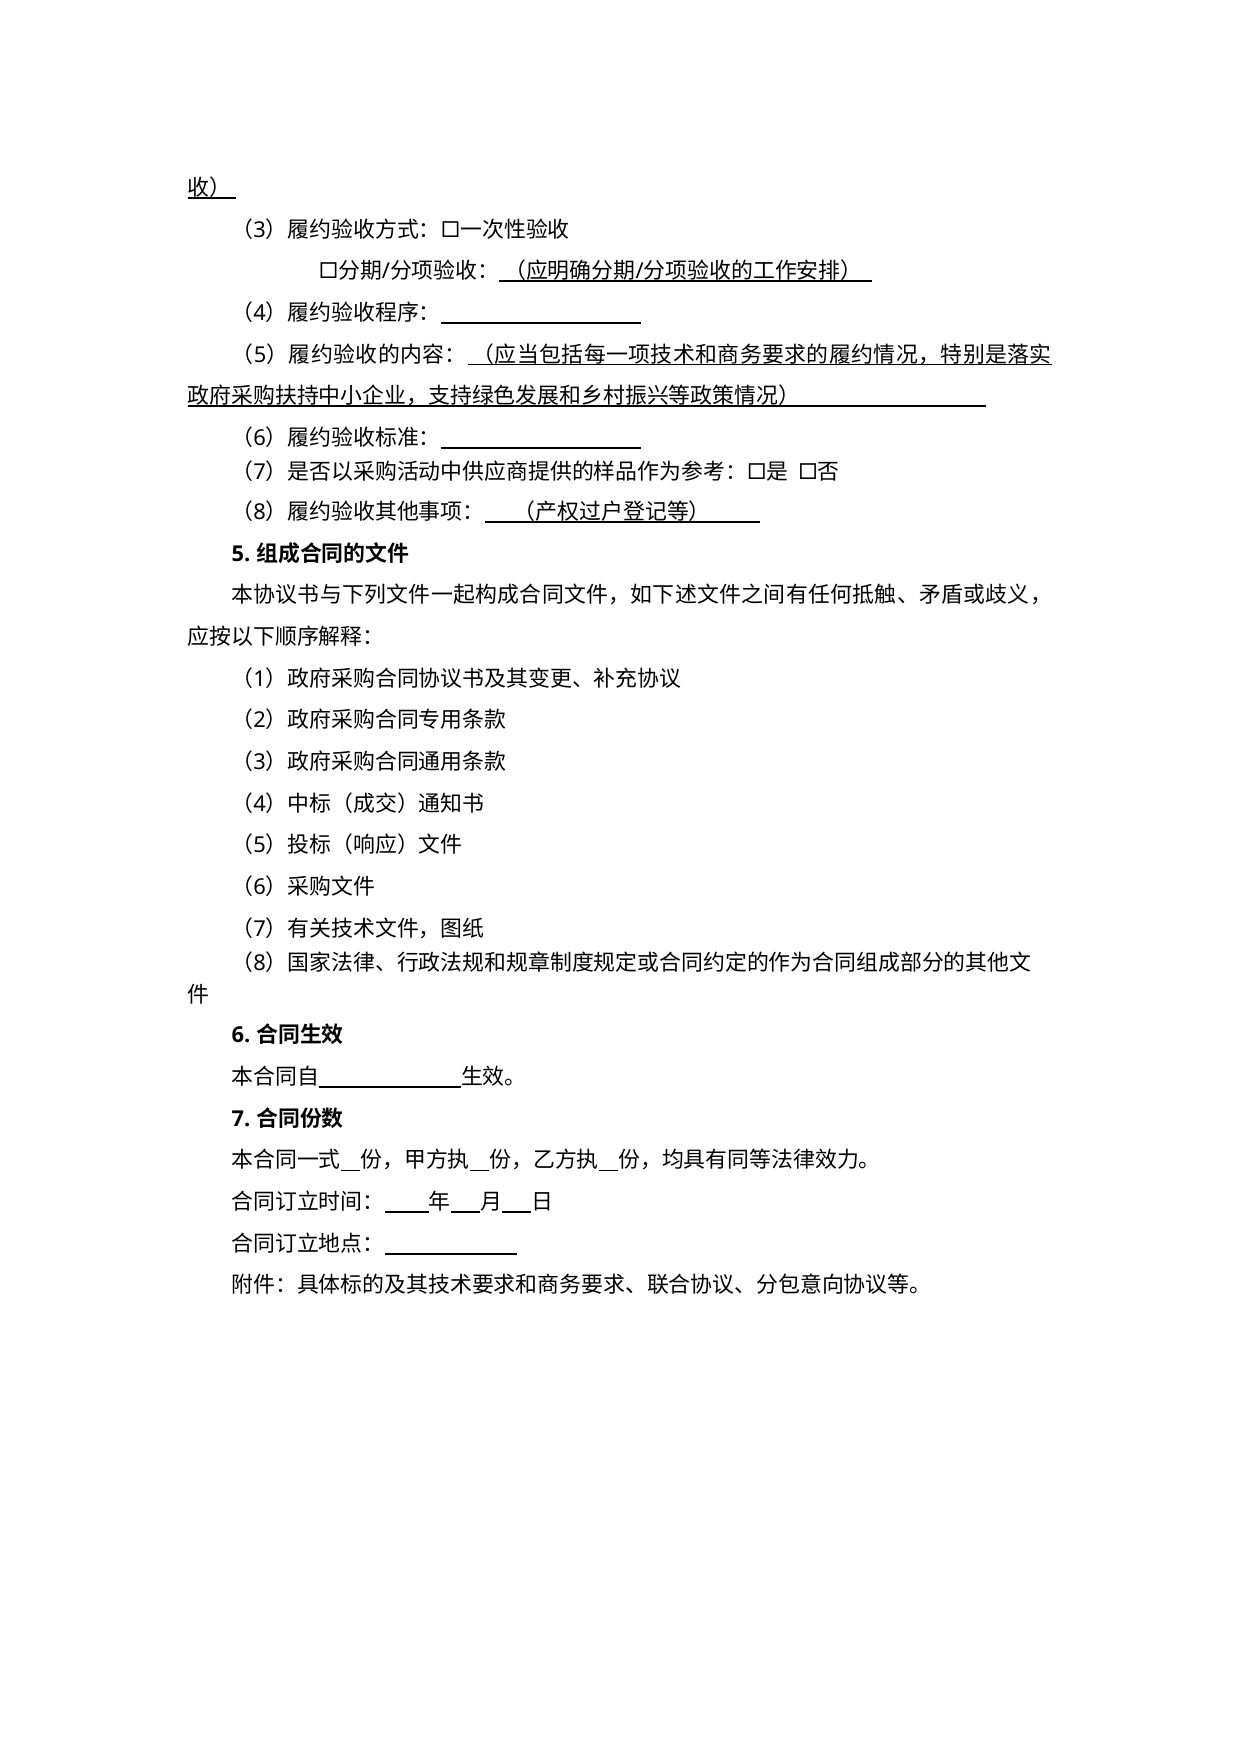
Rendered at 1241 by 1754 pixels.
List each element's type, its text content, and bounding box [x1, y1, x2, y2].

text （3）政府采购合同通用条款 [187, 736, 1053, 778]
text （1）政府采购合同协议书及其变更、补充协议 [187, 653, 1053, 694]
text 本合同一式 份，甲方执 份，乙方执 份，均具有同等法律效力。 [187, 1134, 1053, 1176]
text （4）履约验收程序： [187, 287, 1053, 329]
text （5）投标（响应）文件 [187, 819, 1053, 861]
text （6）采购文件 [187, 861, 1053, 903]
list 合同份数 [187, 1093, 1053, 1134]
text （4）中标（成交）通知书 [187, 778, 1053, 819]
text （6）履约验收标准： [187, 412, 1053, 454]
text （8）国家法律、行政法规和规章制度规定或合同约定的作为合同组成部分的其他文件 [187, 944, 1053, 1009]
text 合同订立地点： [187, 1218, 1053, 1259]
text 本协议书与下列文件一起构成合同文件，如下述文件之间有任何抵触、矛盾或歧义，应按以下顺序解释： [187, 569, 1053, 653]
text （8）履约验收其他事项： （产权过户登记等） [187, 486, 1053, 528]
text （7）有关技术文件，图纸 [187, 903, 1053, 944]
text 本合同自 生效。 [187, 1051, 1053, 1093]
text （7）是否以采购活动中供应商提供的样品作为参考：是 否 [187, 454, 1053, 486]
text 附件：具体标的及其技术要求和商务要求、联合协议、分包意向协议等。 [187, 1259, 1053, 1301]
text （3）履约验收方式：一次性验收 [187, 204, 1053, 245]
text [187, 162, 1053, 204]
list 合同生效 [187, 1009, 1053, 1051]
text 分期/分项验收： （应明确分期/分项验收的工作安排） [187, 245, 1053, 287]
text （2）政府采购合同专用条款 [187, 694, 1053, 736]
text （5）履约验收的内容： （应当包括每一项技术和商务要求的履约情况，特别是落实政府采购扶持中小企业，支持绿色发展和乡村振兴等政策情况） [187, 329, 1053, 412]
list 组成合同的文件 [187, 528, 1053, 569]
text 合同订立时间： 年 月 日 [187, 1176, 1053, 1218]
